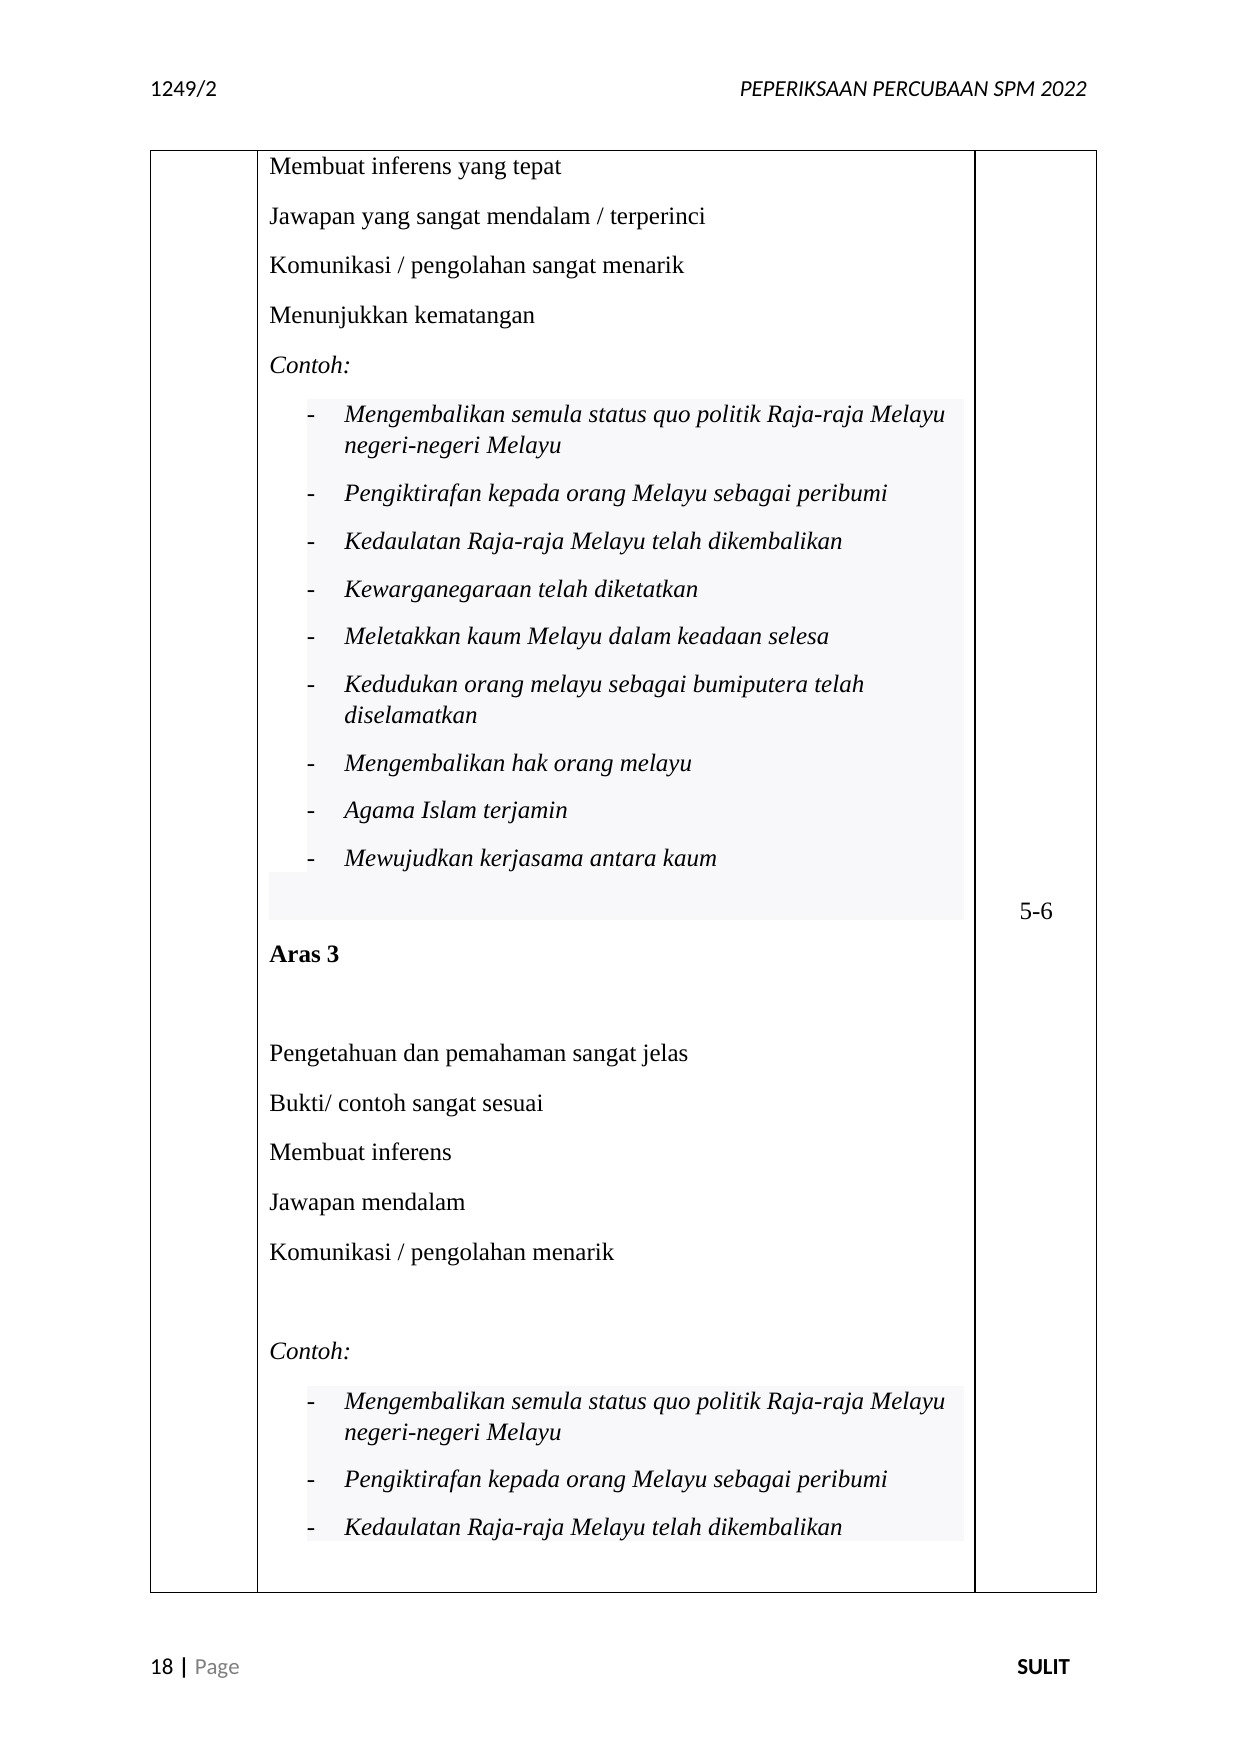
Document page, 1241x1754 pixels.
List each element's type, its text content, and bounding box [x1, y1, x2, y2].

table_cell 7-8 5-6 3-4 1-2 [976, 151, 1096, 1592]
table_cell [151, 151, 257, 1592]
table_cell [258, 151, 974, 1592]
